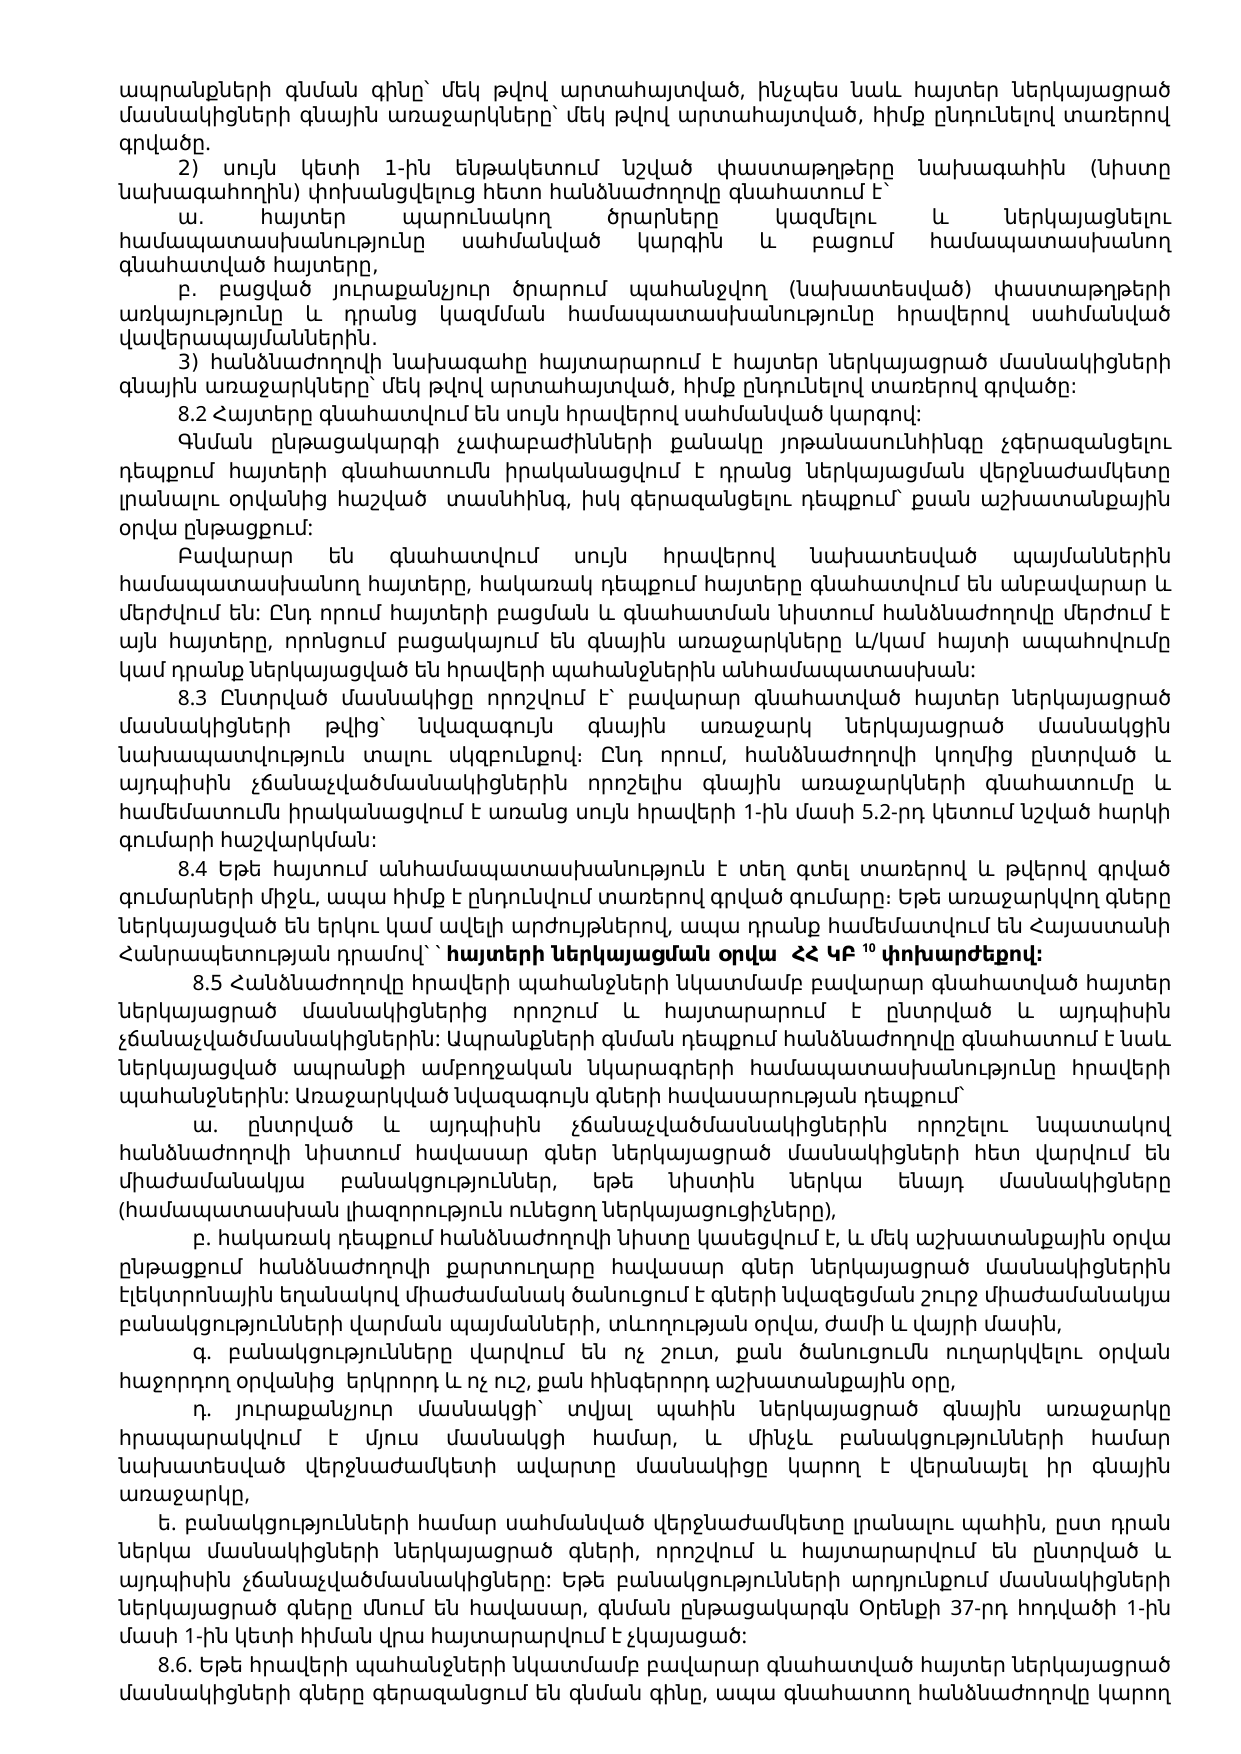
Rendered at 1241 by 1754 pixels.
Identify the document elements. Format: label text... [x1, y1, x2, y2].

text Գնման ընթացակարգի չափաբաժինների քանակը յոթանասունհինգը չգերազանցելու դեպքում հայտերի գնահատումն իրականացվում է դրանց ներկայացման վերջնաժամկետը լրանալու օրվանից հաշված տասնհինգ, իսկ գերազանցելու դեպքում՝ քսան աշխատանքային օրվա ընթացքում: [118, 427, 1171, 541]
text գ. բանակցությունները վարվում են ոչ շուտ, քան ծանուցումն ուղարկվելու օրվան հաջորդող օրվանից երկրորդ և ոչ ուշ, քան հինգերորդ աշխատանքային օրը, [118, 1337, 1171, 1394]
text 2) սույն կետի 1-ին ենթակետում նշված փաստաթղթերը նախագահին (նիստը նախագահողին) փոխանցվելուց հետո հանձնաժողովը գնահատում է` [118, 156, 1171, 205]
text 3) հանձնաժողովի նախագահը հայտարարում է հայտեր ներկայացրած մասնակիցների գնային առաջարկները՝ մեկ թվով արտահայտված, հիմք ընդունելով տառերով գրվածը: [118, 350, 1171, 399]
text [118, 1650, 1171, 1707]
text 8.3 Ընտրված մասնակիցը որոշվում է` բավարար գնահատված հայտեր ներկայացրած մասնակիցների թվից` նվազագույն գնային առաջարկ ներկայացրած մասնակցին նախապատվություն տալու սկզբունքով։ Ընդ որում, հանձնաժողովի կողմից ընտրված և այդպիսին չճանաչվածմասնակիցներին որոշելիս գնային առաջարկների գնահատումը և համեմատումն իրականացվում է առանց սույն հրավերի 1-ին մասի 5.2-րդ կետում նշված հարկի գումարի հաշվարկման: [118, 683, 1171, 854]
text 8.5 Հանձնաժողովը հրավերի պահանջների նկատմամբ բավարար գնահատված հայտեր ներկայացրած մասնակիցներից որոշում և հայտարարում է ընտրված և այդպիսին չճանաչվածմասնակիցներին: Ապրանքների գնման դեպքում հանձնաժողովը գնահատում է նաև ներկայացված ապրանքի ամբողջական նկարագրերի համապատասխանությունը հրավերի պահանջներին: Առաջարկված նվազագույն գների հավասարության դեպքում՝ [118, 968, 1171, 1110]
text բ. հակառակ դեպքում հանձնաժողովի նիստը կասեցվում է, և մեկ աշխատանքային օրվա ընթացքում հանձնաժողովի քարտուղարը հավասար գներ ներկայացրած մասնակիցներին էլեկտրոնային եղանակով միաժամանակ ծանուցում է գների նվազեցման շուրջ միաժամանակյա բանակցությունների վարման պայմանների, տևողության օրվա, ժամի և վայրի մասին, [118, 1223, 1171, 1337]
text Բավարար են գնահատվում սույն հրավերով նախատեսված պայմաններին համապատասխանող հայտերը, հակառակ դեպքում հայտերը գնահատվում են անբավարար և մերժվում են: Ընդ որում հայտերի բացման և գնահատման նիստում հանձնաժողովը մերժում է այն հայտերը, որոնցում բացակայում են գնային առաջարկները և/կամ հայտի ապահովումը կամ դրանք ներկայացված են հրավերի պահանջներին անհամապատասխան: [118, 541, 1171, 683]
text դ. յուրաքանչյուր մասնակցի` տվյալ պահին ներկայացրած գնային առաջարկը հրապարակվում է մյուս մասնակցի համար, և մինչև բանակցությունների համար նախատեսված վերջնաժամկետի ավարտը մասնակիցը կարող է վերանայել իր գնային առաջարկը, [118, 1394, 1171, 1508]
text ե. բանակցությունների համար սահմանված վերջնաժամկետը լրանալու պահին, ըստ դրան ներկա մասնակիցների ներկայացրած գների, որոշվում և հայտարարվում են ընտրված և այդպիսին չճանաչվածմասնակիցները: Եթե բանակցությունների արդյունքում մասնակիցների ներկայացրած գները մնում են հավասար, գնման ընթացակարգն Օրենքի 37-րդ հոդվածի 1-ին մասի 1-ին կետի հիման վրա հայտարարվում է չկայացած: [118, 1508, 1171, 1650]
text 8.2 Հայտերը գնահատվում են սույն հրավերով սահմանված կարգով: [118, 399, 1171, 427]
text ա. հայտեր պարունակող ծրարները կազմելու և ներկայացնելու համապատասխանությունը սահմանված կարգին և բացում համապատասխանող գնահատված հայտերը, [118, 205, 1171, 277]
text ա. ընտրված և այդպիսին չճանաչվածմասնակիցներին որոշելու նպատակով հանձնաժողովի նիստում հավասար գներ ներկայացրած մասնակիցների հետ վարվում են միաժամանակյա բանակցություններ, եթե նիստին ներկա ենայդ մասնակիցները (համապատասխան լիազորություն ունեցող ներկայացուցիչները), [118, 1110, 1171, 1223]
text 8.4 Եթե հայտում անհամապատասխանություն է տեղ գտել տառերով և թվերով գրված գումարների միջև, ապա հիմք է ընդունվում տառերով գրված գումարը։ Եթե առաջարկվող գները ներկայացված են երկու կամ ավելի արժույթներով, ապա դրանք համեմատվում են Հայաստանի Հանրապետության դրամով` ` հայտերի ներկայացման օրվա ՀՀ ԿԲ 10 փոխարժեքով։ [118, 854, 1171, 968]
text բ. բացված յուրաքանչյուր ծրարում պահանջվող (նախատեսված) փաստաթղթերի առկայությունը և դրանց կազմման համապատասխանությունը հրավերով սահմանված վավերապայմաններին. [118, 277, 1171, 350]
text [118, 75, 1171, 156]
